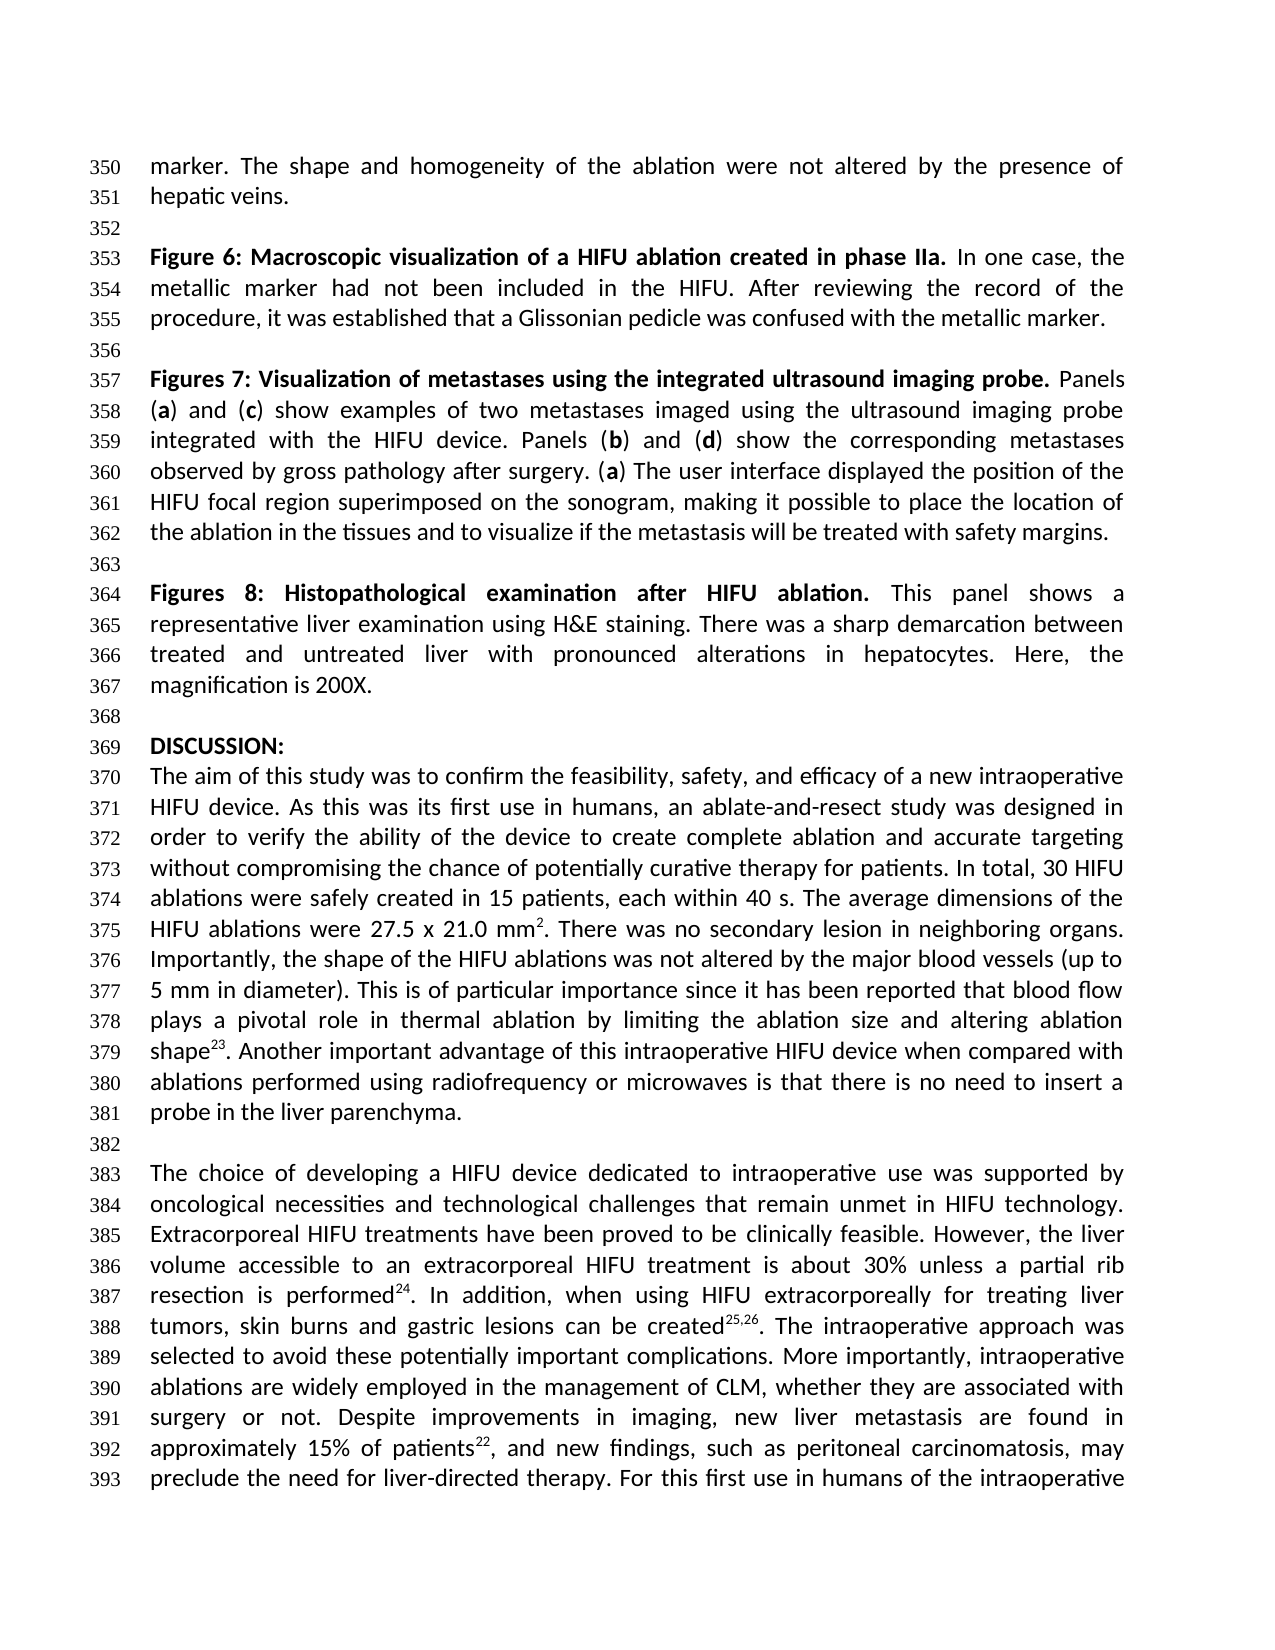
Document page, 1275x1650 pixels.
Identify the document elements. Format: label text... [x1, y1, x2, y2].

text Figures 7: Visualization of metastases using the integrated ultrasound imaging probe. Panels (a) and (c) show examples of two metastases imaged using the ultrasound imaging probe integrated with the HIFU device. Panels (b) and (d) show the corresponding metastases observed by gross pathology after surgery. (a) The user interface displayed the position of the HIFU focal region superimposed on the sonogram, making it possible to place the location of the ablation in the tissues and to visualize if the metastasis will be treated with safety margins. [150, 364, 1125, 547]
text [150, 150, 1125, 211]
text Figures 8: Histopathological examination after HIFU ablation. This panel shows a representative liver examination using H&E staining. There was a sharp demarcation between treated and untreated liver with pronounced alterations in hepatocytes. Here, the magnification is 200X. [150, 577, 1125, 699]
text DISCUSSION: [150, 730, 1125, 760]
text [150, 1157, 1125, 1493]
text The aim of this study was to confirm the feasibility, safety, and efficacy of a new intraoperative HIFU device. As this was its first use in humans, an ablate-and-resect study was designed in order to verify the ability of the device to create complete ablation and accurate targeting without compromising the chance of potentially curative therapy for patients. In total, 30 HIFU ablations were safely created in 15 patients, each within 40 s. The average dimensions of the HIFU ablations were 27.5 x 21.0 mm2. There was no secondary lesion in neighboring organs. Importantly, the shape of the HIFU ablations was not altered by the major blood vessels (up to 5 mm in diameter). This is of particular importance since it has been reported that blood flow plays a pivotal role in thermal ablation by limiting the ablation size and altering ablation shape23. Another important advantage of this intraoperative HIFU device when compared with ablations performed using radiofrequency or microwaves is that there is no need to insert a probe in the liver parenchyma. [150, 760, 1125, 1127]
text Figure 6: Macroscopic visualization of a HIFU ablation created in phase IIa. In one case, the metallic marker had not been included in the HIFU. After reviewing the record of the procedure, it was established that a Glissonian pedicle was confused with the metallic marker. [150, 242, 1125, 333]
